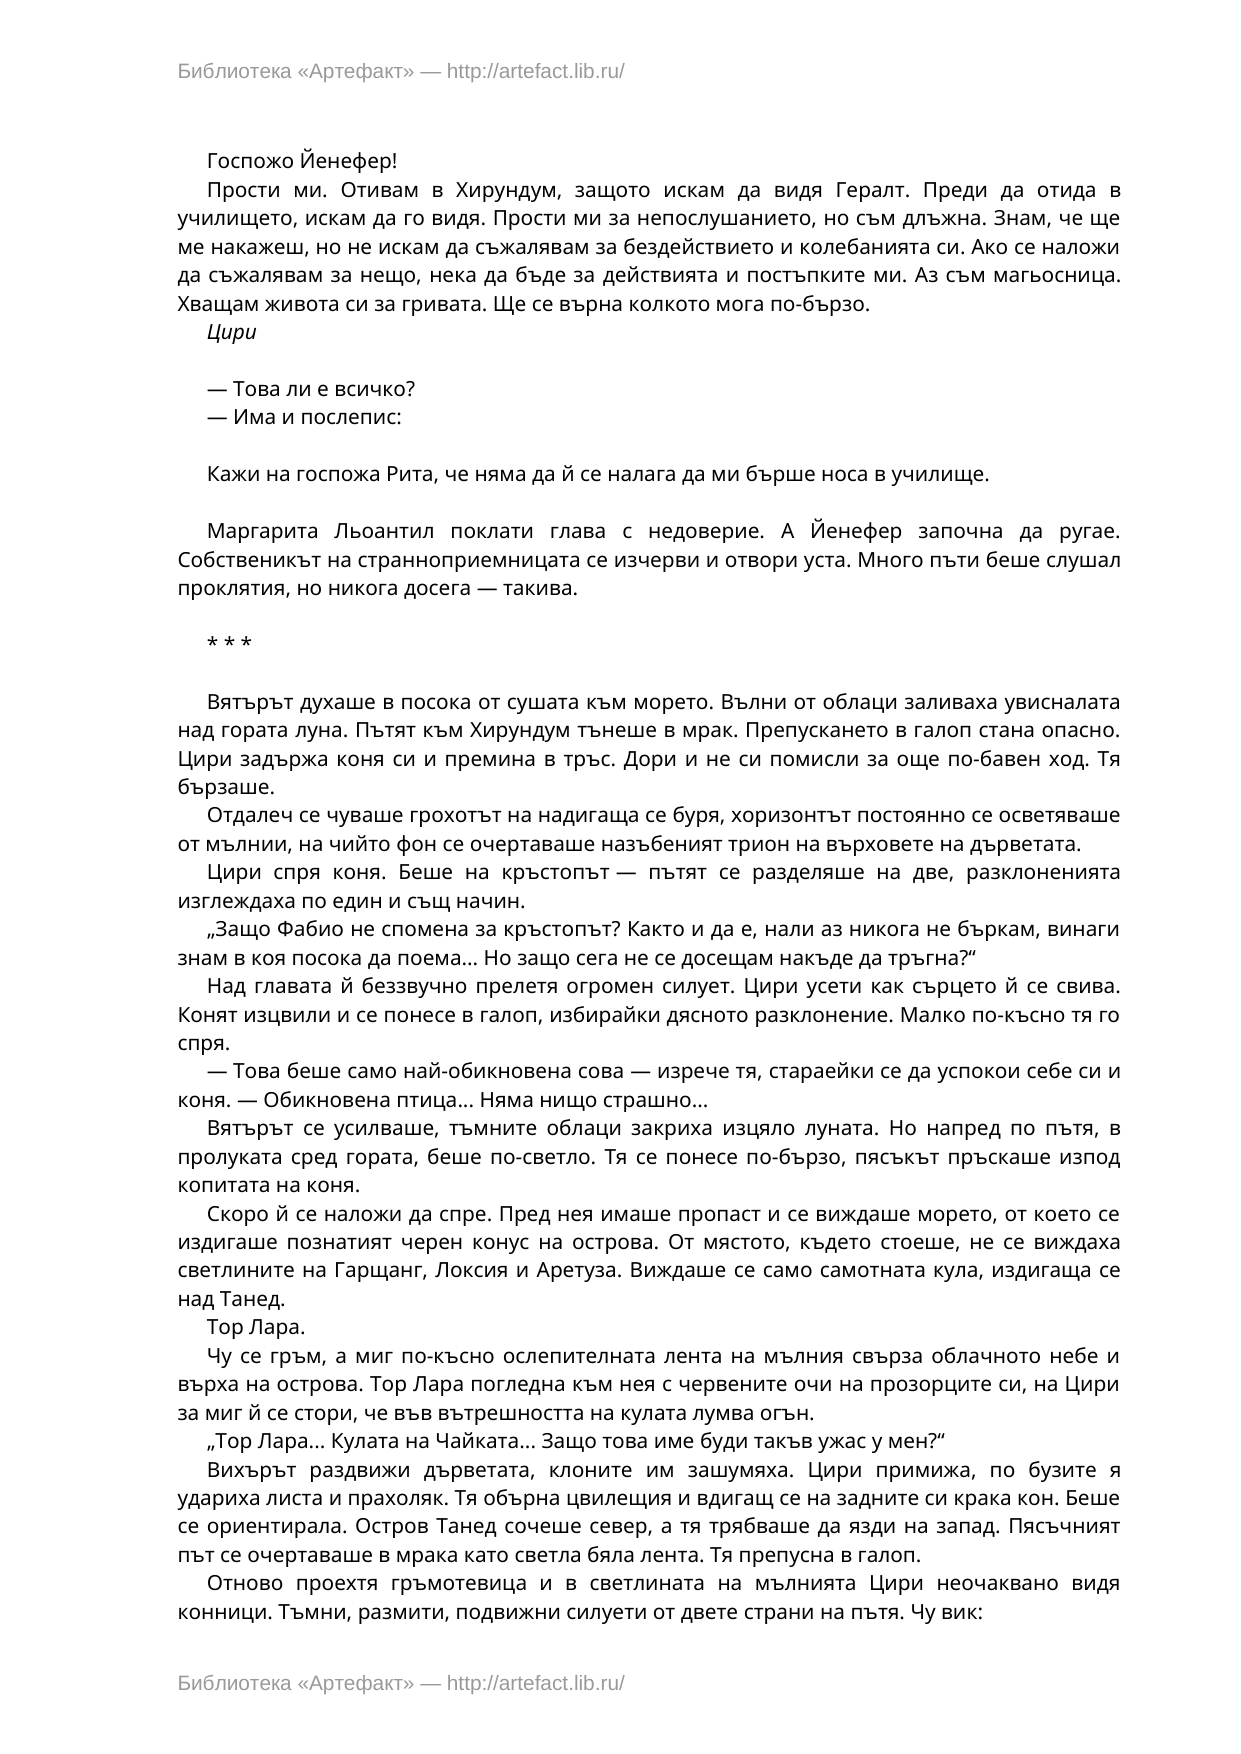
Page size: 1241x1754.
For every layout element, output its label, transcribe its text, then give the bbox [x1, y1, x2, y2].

text Вятърът се усилваше, тъмните облаци закриха изцяло луната. Но напред по пътя, в пролуката сред гората, беше по-светло. Тя се понесе по-бързо, пясъкът пръскаше изпод копитата на коня. [177, 1113, 1122, 1199]
text Над главата й беззвучно прелетя огромен силует. Цири усети как сърцето й се свива. Конят изцвили и се понесе в галоп, избирайки дясното разклонение. Малко по-късно тя го спря. [177, 971, 1122, 1057]
text — Това ли е всичко? [177, 374, 1122, 402]
text Скоро й се наложи да спре. Пред нея имаше пропаст и се виждаше морето, от което се издигаше познатият черен конус на острова. От мястото, където стоеше, не се виждаха светлините на Гарщанг, Локсия и Аретуза. Виждаше се само самотната кула, издигаща се над Танед. [177, 1199, 1122, 1312]
text Вятърът духаше в посока от сушата към морето. Вълни от облаци заливаха увисналата над гората луна. Пътят към Хирундум тънеше в мрак. Препускането в галоп стана опасно. Цири задържа коня си и премина в тръс. Дори и не си помисли за още по-бавен ход. Тя бързаше. [177, 687, 1122, 801]
text Госпожо Йенефер! [177, 147, 1122, 175]
text Отново проехтя гръмотевица и в светлината на мълнията Цири неочаквано видя конници. Тъмни, размити, подвижни силуети от двете страни на пътя. Чу вик: [177, 1568, 1122, 1625]
text Кажи на госпожа Рита, че няма да й се налага да ми бърше носа в училище. [177, 459, 1122, 488]
text Цири [177, 317, 1122, 346]
text „Защо Фабио не спомена за кръстопът? Както и да е, нали аз никога не бъркам, винаги знам в коя посока да поема... Но защо сега не се досещам накъде да тръгна?“ [177, 914, 1122, 971]
text Тор Лара. [177, 1312, 1122, 1341]
text Цири спря коня. Беше на кръстопът — пътят се разделяше на две, разклоненията изглеждаха по един и същ начин. [177, 857, 1122, 914]
text Чу се гръм, а миг по-късно ослепителната лента на мълния свърза облачното небе и върха на острова. Тор Лара погледна към нея с червените очи на прозорците си, на Цири за миг й се стори, че във вътрешността на кулата лумва огън. [177, 1341, 1122, 1426]
subtitle * * * [177, 630, 1122, 658]
text — Има и послепис: [177, 402, 1122, 431]
text Прости ми. Отивам в Хирундум, защото искам да видя Гералт. Преди да отида в училището, искам да го видя. Прости ми за непослушанието, но съм длъжна. Знам, че ще ме накажеш, но не искам да съжалявам за бездействието и колебанията си. Ако се наложи да съжалявам за нещо, нека да бъде за действията и постъпките ми. Аз съм магьосница. Хващам живота си за гривата. Ще се върна колкото мога по-бързо. [177, 175, 1122, 317]
text Вихърът раздвижи дърветата, клоните им зашумяха. Цири примижа, по бузите я удариха листа и прахоляк. Тя обърна цвилещия и вдигащ се на задните си крака кон. Беше се ориентирала. Остров Танед сочеше север, а тя трябваше да язди на запад. Пясъчният път се очертаваше в мрака като светла бяла лента. Тя препусна в галоп. [177, 1455, 1122, 1568]
text Маргарита Льоантил поклати глава с недоверие. А Йенефер започна да ругае. Собственикът на странноприемницата се изчерви и отвори уста. Много пъти беше слушал проклятия, но никога досега — такива. [177, 516, 1122, 602]
text „Тор Лара... Кулата на Чайката... Защо това име буди такъв ужас у мен?“ [177, 1426, 1122, 1455]
text Отдалеч се чуваше грохотът на надигаща се буря, хоризонтът постоянно се осветяваше от мълнии, на чийто фон се очертаваше назъбеният трион на върховете на дърветата. [177, 801, 1122, 857]
text — Това беше само най-обикновена сова — изрече тя, стараейки се да успокои себе си и коня. — Обикновена птица... Няма нищо страшно... [177, 1057, 1122, 1113]
